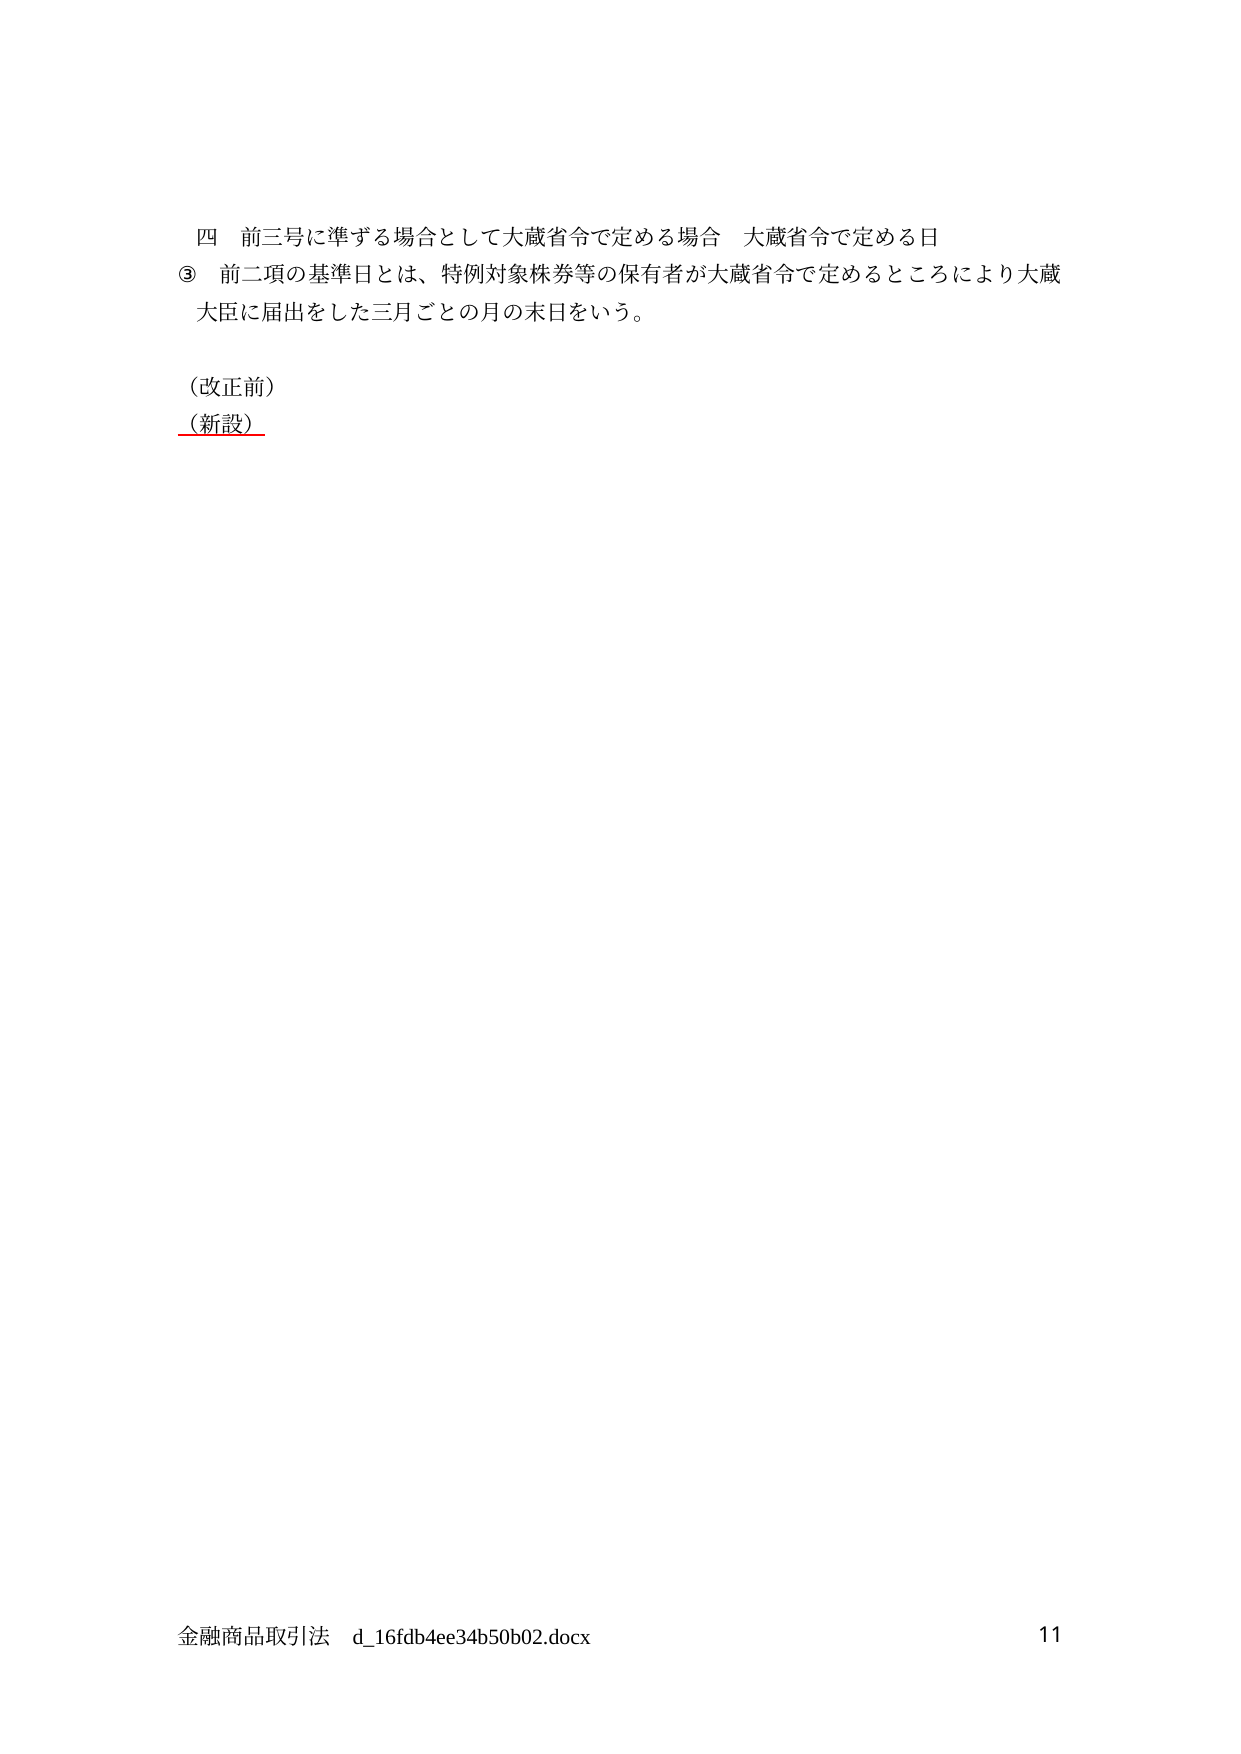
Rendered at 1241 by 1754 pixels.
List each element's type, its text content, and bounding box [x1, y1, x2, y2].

text 四 前三号に準ずる場合として大蔵省令で定める場合 大蔵省令で定める日 [196, 217, 1063, 254]
text ③ 前二項の基準日とは、特例対象株券等の保有者が大蔵省令で定めるところにより大蔵大臣に届出をした三月ごとの月の末日をいう。 [177, 254, 1063, 329]
text （改正前） [177, 367, 1063, 404]
text （新設） [177, 404, 1063, 442]
